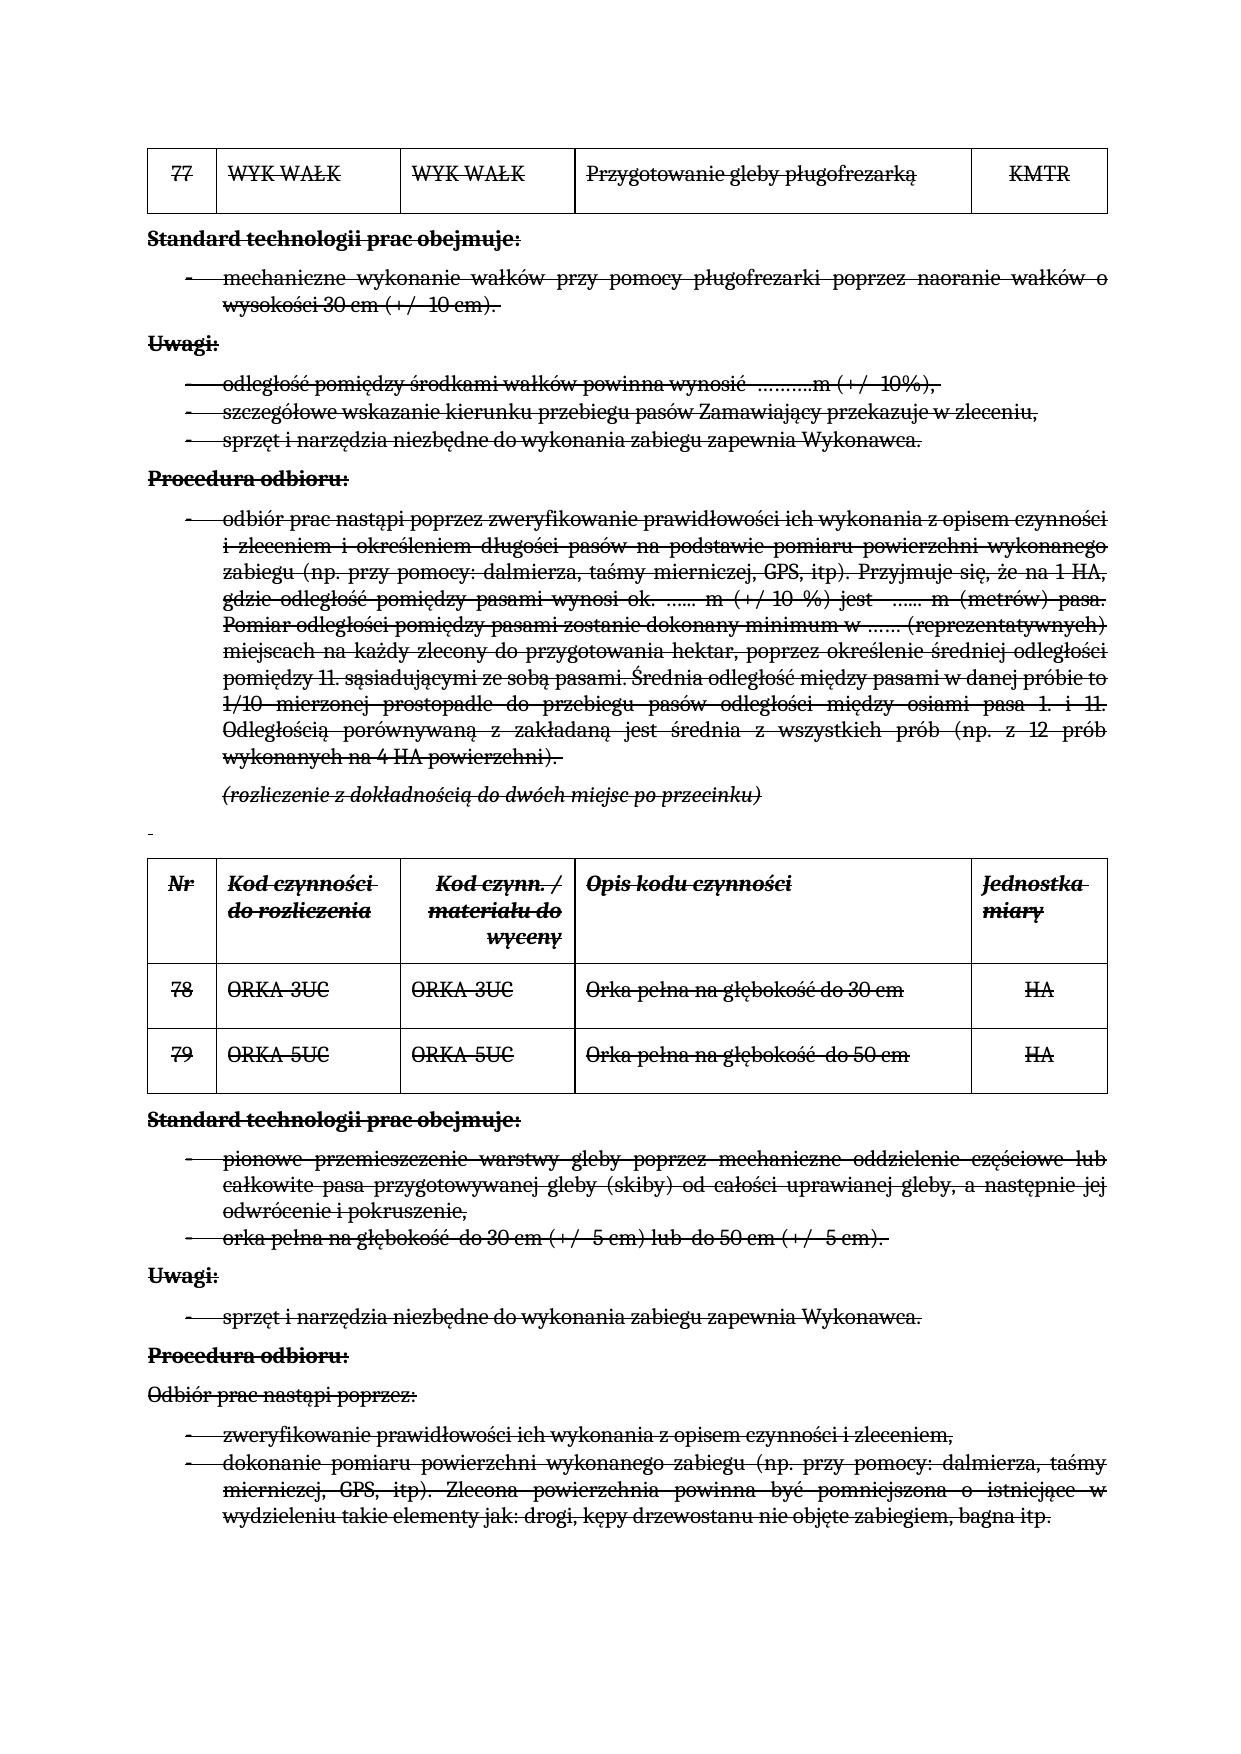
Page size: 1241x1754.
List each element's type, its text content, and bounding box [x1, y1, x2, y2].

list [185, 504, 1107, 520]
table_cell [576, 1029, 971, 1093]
list zweryfikowanie prawidłowości ich wykonania z opisem czynności i zleceniem, [185, 1420, 1107, 1448]
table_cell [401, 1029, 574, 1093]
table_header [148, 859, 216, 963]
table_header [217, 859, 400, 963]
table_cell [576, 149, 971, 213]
text Uwagi: [148, 1263, 1107, 1290]
list mechaniczne wykonanie wałków przy pomocy pługofrezarki poprzez naoranie wałków o wysokości 30 cm (+/- 10 cm). [185, 280, 1107, 318]
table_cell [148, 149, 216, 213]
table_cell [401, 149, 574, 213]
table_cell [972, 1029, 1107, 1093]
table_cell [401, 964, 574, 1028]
list dokonanie pomiaru powierzchni wykonanego zabiegu (np. przy pomocy: dalmierza, taśmy mierniczej, GPS, itp). Zlecona powierzchnia powinna być pomniejszona o istniejące w wydzieleniu takie elementy jak: drogi, kępy drzewostanu nie objęte zabiegiem, bagna itp. [185, 1465, 1107, 1529]
list sprzęt i narzędzia niezbędne do wykonania zabiegu zapewnia Wykonawca. [185, 425, 1107, 453]
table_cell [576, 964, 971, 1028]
list orka pełna na głębokość do 30 cm (+/- 5 cm) lub do 50 cm (+/- 5 cm). [185, 1224, 1107, 1251]
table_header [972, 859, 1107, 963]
list sprzęt i narzędzia niezbędne do wykonania zabiegu zapewnia Wykonawca. [185, 1302, 1107, 1330]
text Odbiór prac nastąpi poprzez: [148, 1382, 1107, 1408]
list szczegółowe wskazanie kierunku przebiegu pasów Zamawiający przekazuje w zleceniu, [185, 397, 1107, 425]
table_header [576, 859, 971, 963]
text Uwagi: [148, 330, 1107, 357]
text Procedura odbioru: [148, 1343, 1107, 1369]
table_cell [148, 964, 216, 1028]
list odbiór prac nastąpi poprzez zweryfikowanie prawidłowości ich wykonania z opisem czynności i zleceniem i określeniem długości pasów na podstawie pomiaru powierzchni wykonanego zabiegu (np. przy pomocy: dalmierza, taśmy mierniczej, GPS, itp). Przyjmuje się, że na 1 HA, gdzie odległość pomiędzy pasami wynosi ok. …... m (+/-10 %) jest …... m (metrów) pasa. Pomiar odległości pomiędzy pasami zostanie dokonany minimum w …… (reprezentatywnych) miejscach na każdy zlecony do przygotowania hektar, poprzez określenie średniej odległości pomiędzy 11. sąsiadującymi ze sobą pasami. Średnia odległość między pasami w danej próbie to 1/10 mierzonej prostopadle do przebiegu pasów odległości między osiami pasa 1. i 11. Odległością porównywaną z zakładaną jest średnia z wszystkich prób (np. z 12 prób wykonanych na 4 HA powierzchni). [185, 521, 1107, 770]
text Standard technologii prac obejmuje: [148, 1107, 1107, 1133]
list pionowe przemieszczenie warstwy gleby poprzez mechaniczne oddzielenie częściowe lub całkowite pasa przygotowywanej gleby (skiby) od całości uprawianej gleby, a następnie jej odwrócenie i pokruszenie, [185, 1160, 1107, 1224]
list mechaniczne wykonanie wałków przy pomocy pługofrezarki poprzez naoranie wałków o wysokości 30 cm (+/- 10 cm). [185, 265, 1107, 279]
text (rozliczenie z dokładnością do dwóch miejsc po przecinku) [148, 782, 1107, 809]
list odległość pomiędzy środkami wałków powinna wynosić ……….m (+/- 10%), [185, 369, 1107, 397]
list pionowe przemieszczenie warstwy gleby poprzez mechaniczne oddzielenie częściowe lub całkowite pasa przygotowywanej gleby (skiby) od całości uprawianej gleby, a następnie jej odwrócenie i pokruszenie, [185, 1145, 1107, 1159]
text Standard technologii prac obejmuje: [148, 226, 1107, 253]
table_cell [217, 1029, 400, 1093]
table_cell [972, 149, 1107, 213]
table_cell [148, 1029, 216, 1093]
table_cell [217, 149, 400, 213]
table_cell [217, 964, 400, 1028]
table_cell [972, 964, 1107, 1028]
text Procedura odbioru: [148, 466, 1107, 492]
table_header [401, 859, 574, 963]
